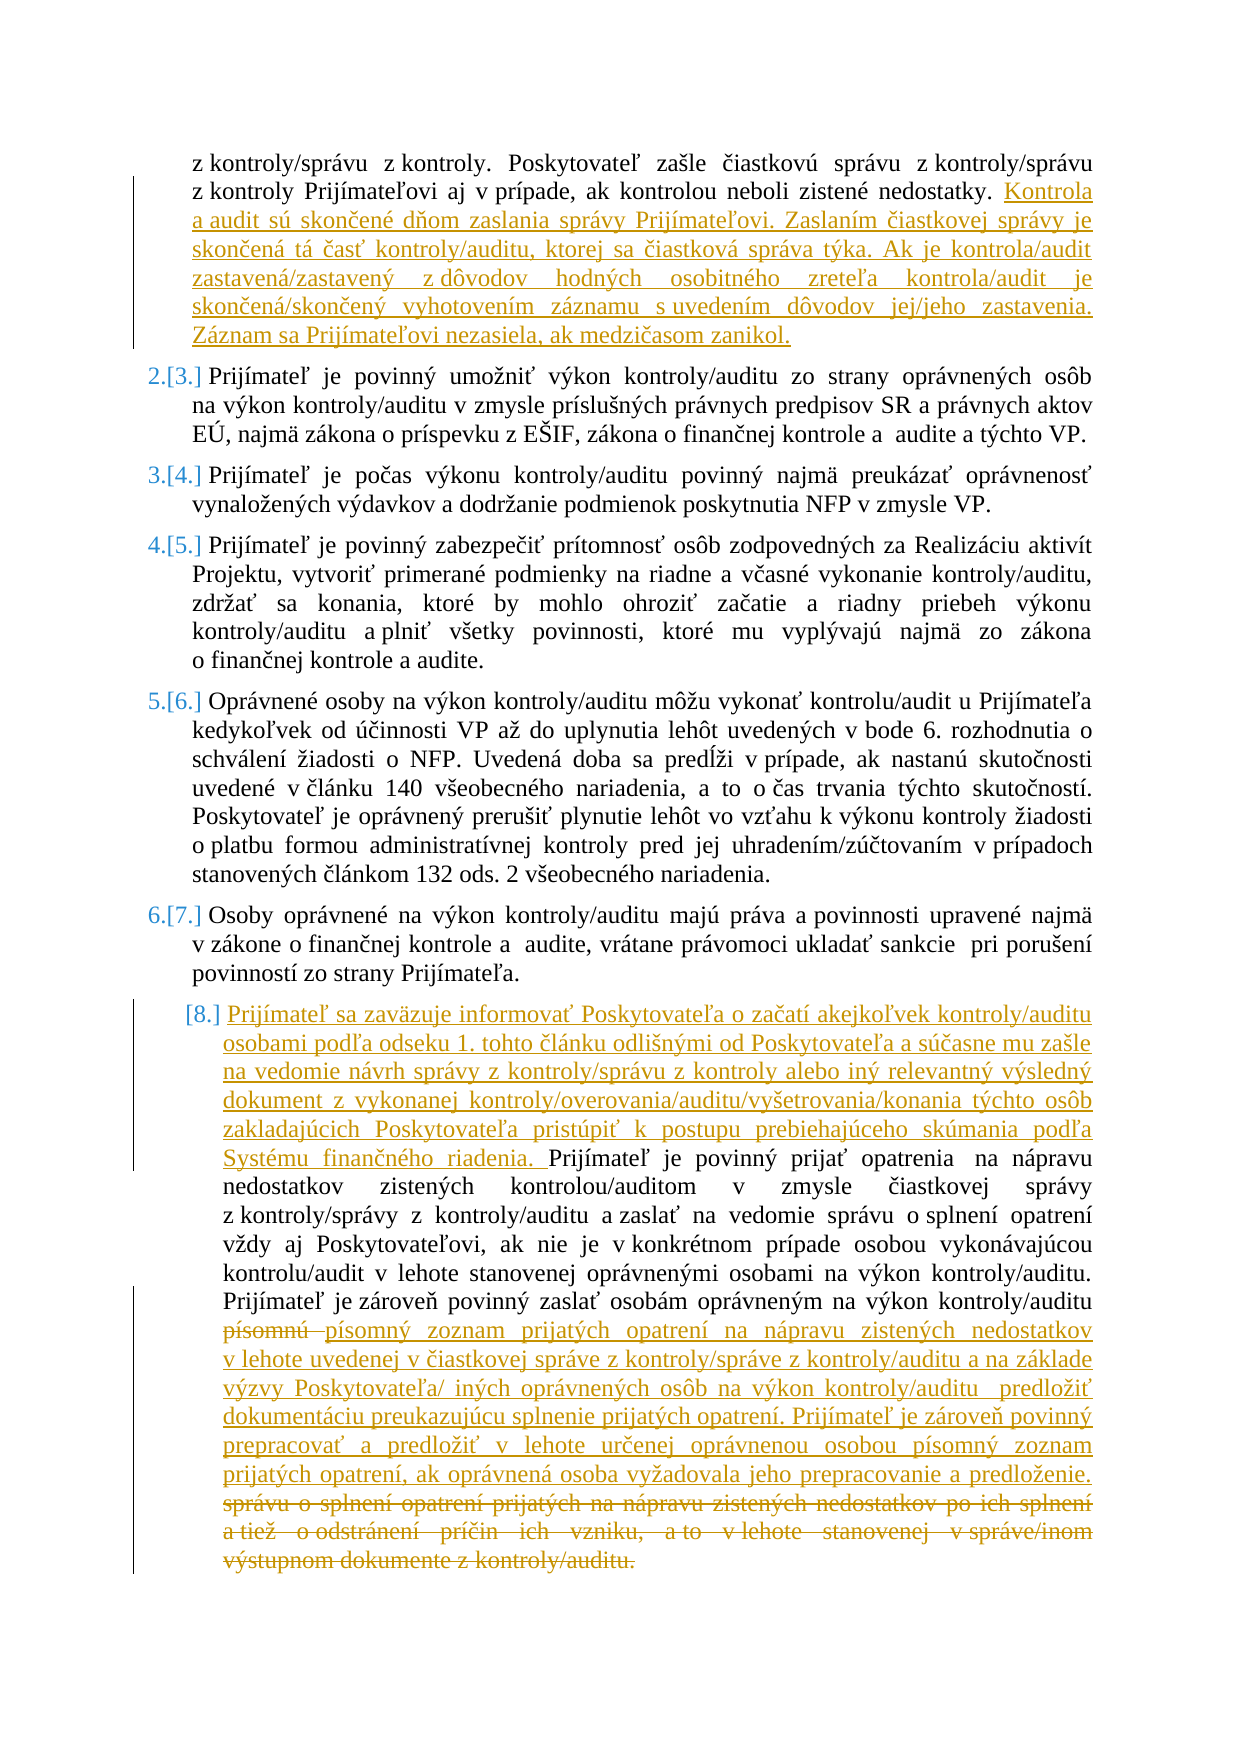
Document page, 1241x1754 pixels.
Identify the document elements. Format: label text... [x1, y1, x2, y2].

list Oprávnené osoby na výkon kontroly/auditu môžu vykonať kontrolu/audit u Prijímateľa kedykoľvek od účinnosti VP až do uplynutia lehôt uvedených v bode 6. rozhodnutia o schválení žiadosti o NFP. Uvedená doba sa predĺži v prípade, ak nastanú skutočnosti uvedené v článku 140 všeobecného nariadenia, a to o čas trvania týchto skutočností. Poskytovateľ je oprávnený prerušiť plynutie lehôt vo vzťahu k výkonu kontroly žiadosti o platbu formou administratívnej kontroly pred jej uhradením/zúčtovaním v prípadoch stanovených článkom 132 ods. 2 všeobecného nariadenia. [148, 686, 1093, 888]
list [148, 148, 1093, 349]
list Prijímateľ je povinný prijať opatrenia na nápravu nedostatkov zistených kontrolou/auditom v zmysle čiastkovej správy z kontroly/správy z kontroly/auditu a zaslať na vedomie správu o splnení opatrení vždy aj Poskytovateľovi, ak nie je v konkrétnom prípade osobou vykonávajúcou kontrolu/audit v lehote stanovenej oprávnenými osobami na výkon kontroly/auditu. Prijímateľ je zároveň povinný zaslať osobám oprávneným na výkon kontroly/auditu [185, 999, 1093, 1574]
list Prijímateľ je povinný umožniť výkon kontroly/auditu zo strany oprávnených osôb na výkon kontroly/auditu v zmysle príslušných právnych predpisov SR a právnych aktov EÚ, najmä zákona o príspevku z EŠIF, zákona o finančnej kontrole a audite a týchto VP. [148, 361, 1093, 448]
list Osoby oprávnené na výkon kontroly/auditu majú práva a povinnosti upravené najmä v zákone o finančnej kontrole a audite, vrátane právomoci ukladať sankcie pri porušení povinností zo strany Prijímateľa. [148, 900, 1093, 986]
list Prijímateľ je počas výkonu kontroly/auditu povinný najmä preukázať oprávnenosť vynaložených výdavkov a dodržanie podmienok poskytnutia NFP v zmysle VP. [148, 460, 1093, 518]
list Prijímateľ je povinný zabezpečiť prítomnosť osôb zodpovedných za Realizáciu aktivít Projektu, vytvoriť primerané podmienky na riadne a včasné vykonanie kontroly/auditu, zdržať sa konania, ktoré by mohlo ohroziť začatie a riadny priebeh výkonu kontroly/auditu a plniť všetky povinnosti, ktoré mu vyplývajú najmä zo zákona o finančnej kontrole a audite. [148, 530, 1093, 674]
